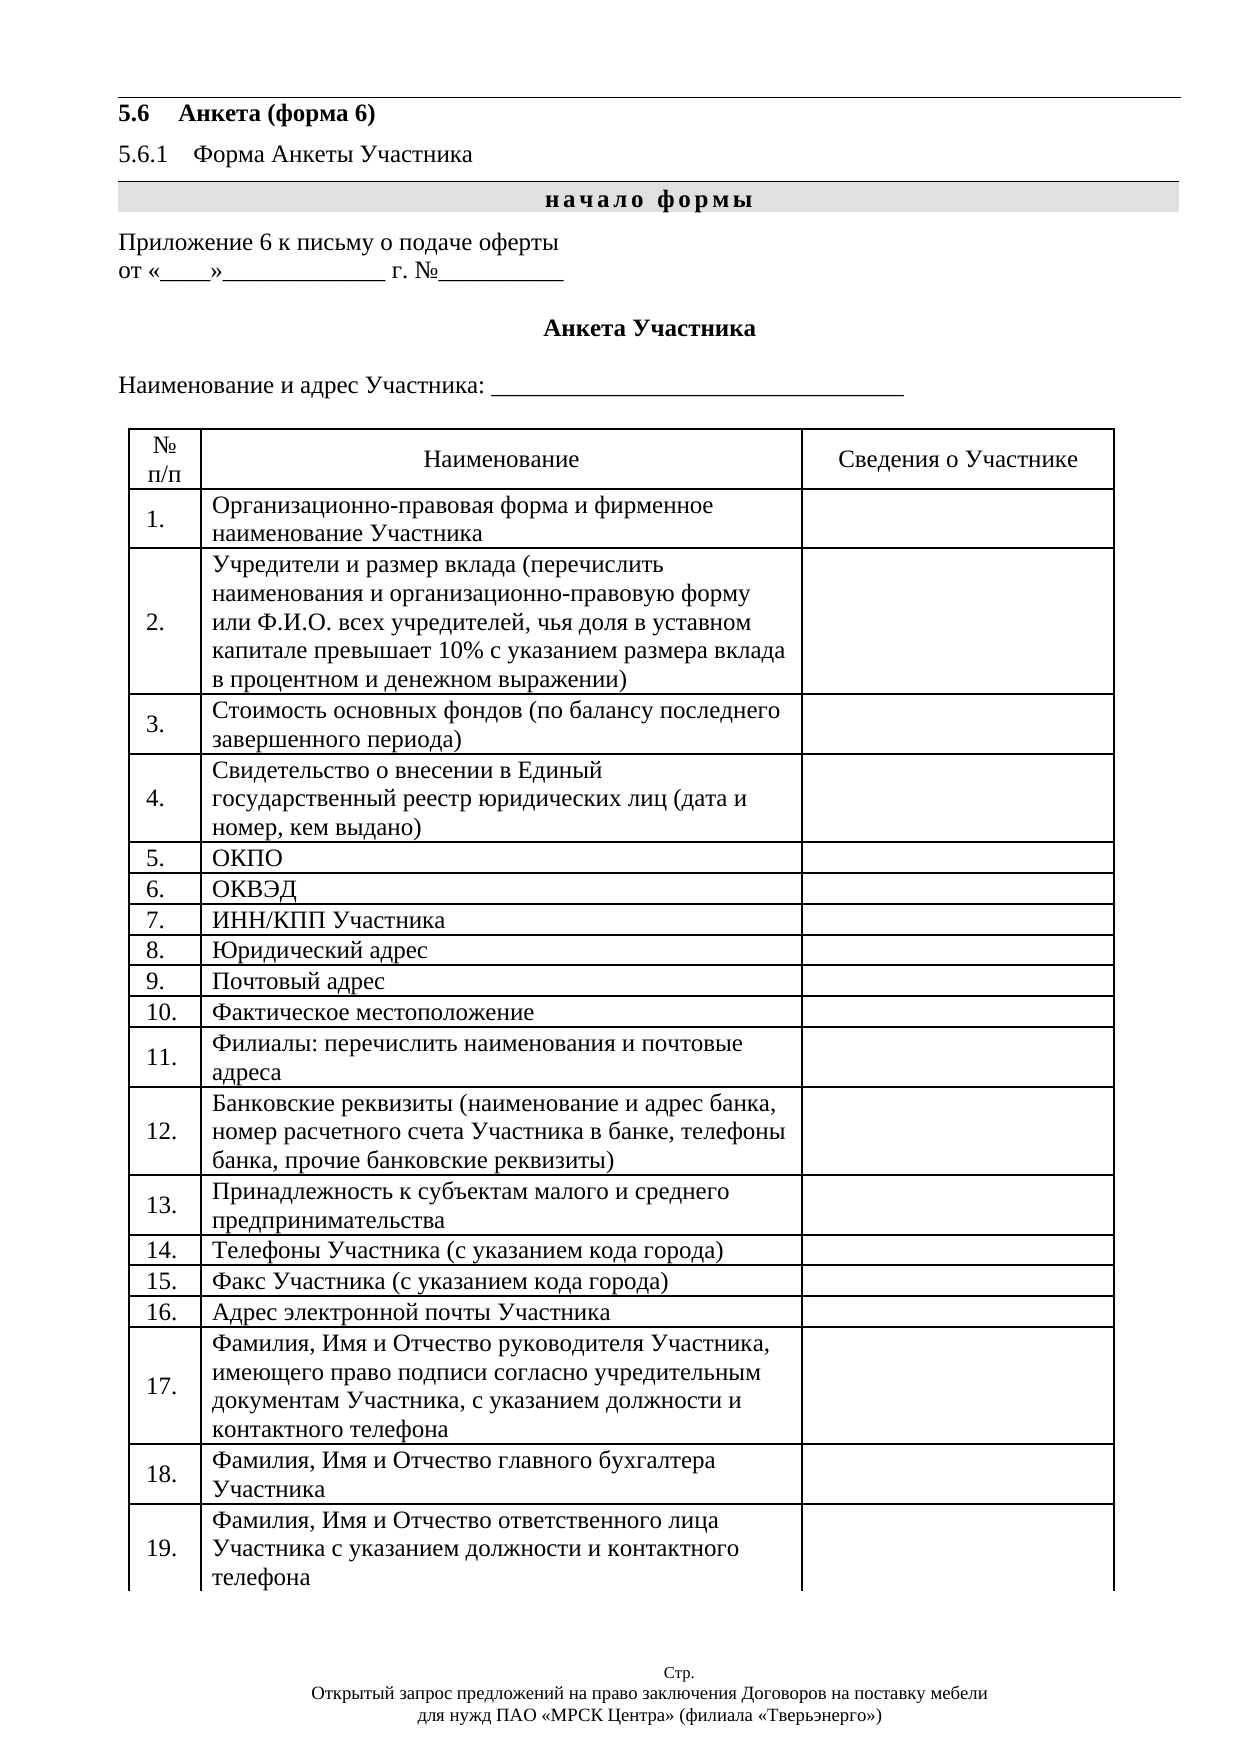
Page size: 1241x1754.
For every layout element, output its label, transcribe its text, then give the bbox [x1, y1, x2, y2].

table_cell [130, 874, 200, 903]
table_header Наименование [202, 430, 801, 488]
table_cell Факс Участника (с указанием кода города) [202, 1266, 801, 1295]
table_cell [130, 755, 200, 841]
table_cell [130, 936, 200, 964]
text Анкета Участника [118, 313, 1181, 342]
table_cell Принадлежность к субъектам малого и среднего предпринимательства [202, 1176, 801, 1233]
table_cell Свидетельство о внесении в Единый государственный реестр юридических лиц (дата и номер, кем выдано) [202, 755, 801, 841]
table_cell [803, 905, 1113, 933]
table_cell ОКПО [202, 843, 801, 872]
text начало формы [118, 182, 1179, 212]
table_cell Фактическое местоположение [202, 997, 801, 1026]
table_cell [803, 936, 1113, 964]
table_header № п/п [130, 430, 200, 488]
table_cell Филиалы: перечислить наименования и почтовые адреса [202, 1028, 801, 1086]
table_cell [803, 1297, 1113, 1326]
table_cell [130, 1445, 200, 1503]
table_cell Адрес электронной почты Участника [202, 1297, 801, 1326]
table_cell [130, 1176, 200, 1233]
table_cell Стоимость основных фондов (по балансу последнего завершенного периода) [202, 695, 801, 753]
text Приложение 6 к письму о подаче оферты от «____»_____________ г. №__________ [118, 227, 1181, 284]
table_cell Банковские реквизиты (наименование и адрес банка, номер расчетного счета Участника в банке, телефоны банка, прочие банковские реквизиты) [202, 1088, 801, 1174]
table_cell [803, 1028, 1113, 1086]
table_cell [803, 549, 1113, 693]
table_cell [803, 755, 1113, 841]
subtitle Форма Анкеты Участника [118, 139, 1181, 168]
table_header Сведения о Участнике [803, 430, 1113, 488]
table_cell [130, 1328, 200, 1443]
table_cell [803, 843, 1113, 872]
table_cell [130, 1028, 200, 1086]
table_cell [803, 1088, 1113, 1174]
table_cell [803, 1176, 1113, 1233]
table_cell [803, 1328, 1113, 1443]
table_cell [130, 695, 200, 753]
table_cell [803, 874, 1113, 903]
table_cell [803, 1236, 1113, 1264]
table_cell Фамилия, Имя и Отчество ответственного лица Участника с указанием должности и контактного телефона [202, 1505, 801, 1591]
table_cell [130, 490, 200, 547]
table_cell [130, 997, 200, 1026]
table_cell [803, 966, 1113, 995]
table_cell Почтовый адрес [202, 966, 801, 995]
table_cell [130, 905, 200, 933]
table_cell [803, 490, 1113, 547]
table_cell [130, 843, 200, 872]
table_cell [130, 1266, 200, 1295]
table_cell ОКВЭД [202, 874, 801, 903]
table_cell Организационно-правовая форма и фирменное наименование Участника [202, 490, 801, 547]
table_cell [130, 1297, 200, 1326]
table_cell Фамилия, Имя и Отчество главного бухгалтера Участника [202, 1445, 801, 1503]
table_cell ИНН/КПП Участника [202, 905, 801, 933]
table_cell Учредители и размер вклада (перечислить наименования и организационно-правовую форму или Ф.И.О. всех учредителей, чья доля в уставном капитале превышает 10% с указанием размера вклада в процентном и денежном выражении) [202, 549, 801, 693]
table_cell [130, 1088, 200, 1174]
table_cell [803, 997, 1113, 1026]
table_cell Телефоны Участника (с указанием кода города) [202, 1236, 801, 1264]
table_cell [803, 695, 1113, 753]
table_cell Фамилия, Имя и Отчество руководителя Участника, имеющего право подписи согласно учредительным документам Участника, с указанием должности и контактного телефона [202, 1328, 801, 1443]
text Наименование и адрес Участника: _________________________________ [118, 371, 1181, 399]
table_cell [803, 1445, 1113, 1503]
table_cell [130, 549, 200, 693]
table_cell [130, 1505, 200, 1591]
subtitle Анкета (форма 6) [118, 98, 1181, 127]
table_cell [130, 966, 200, 995]
table_cell [130, 1236, 200, 1264]
table_cell Юридический адрес [202, 936, 801, 964]
table_cell [803, 1266, 1113, 1295]
table_cell [803, 1505, 1113, 1591]
